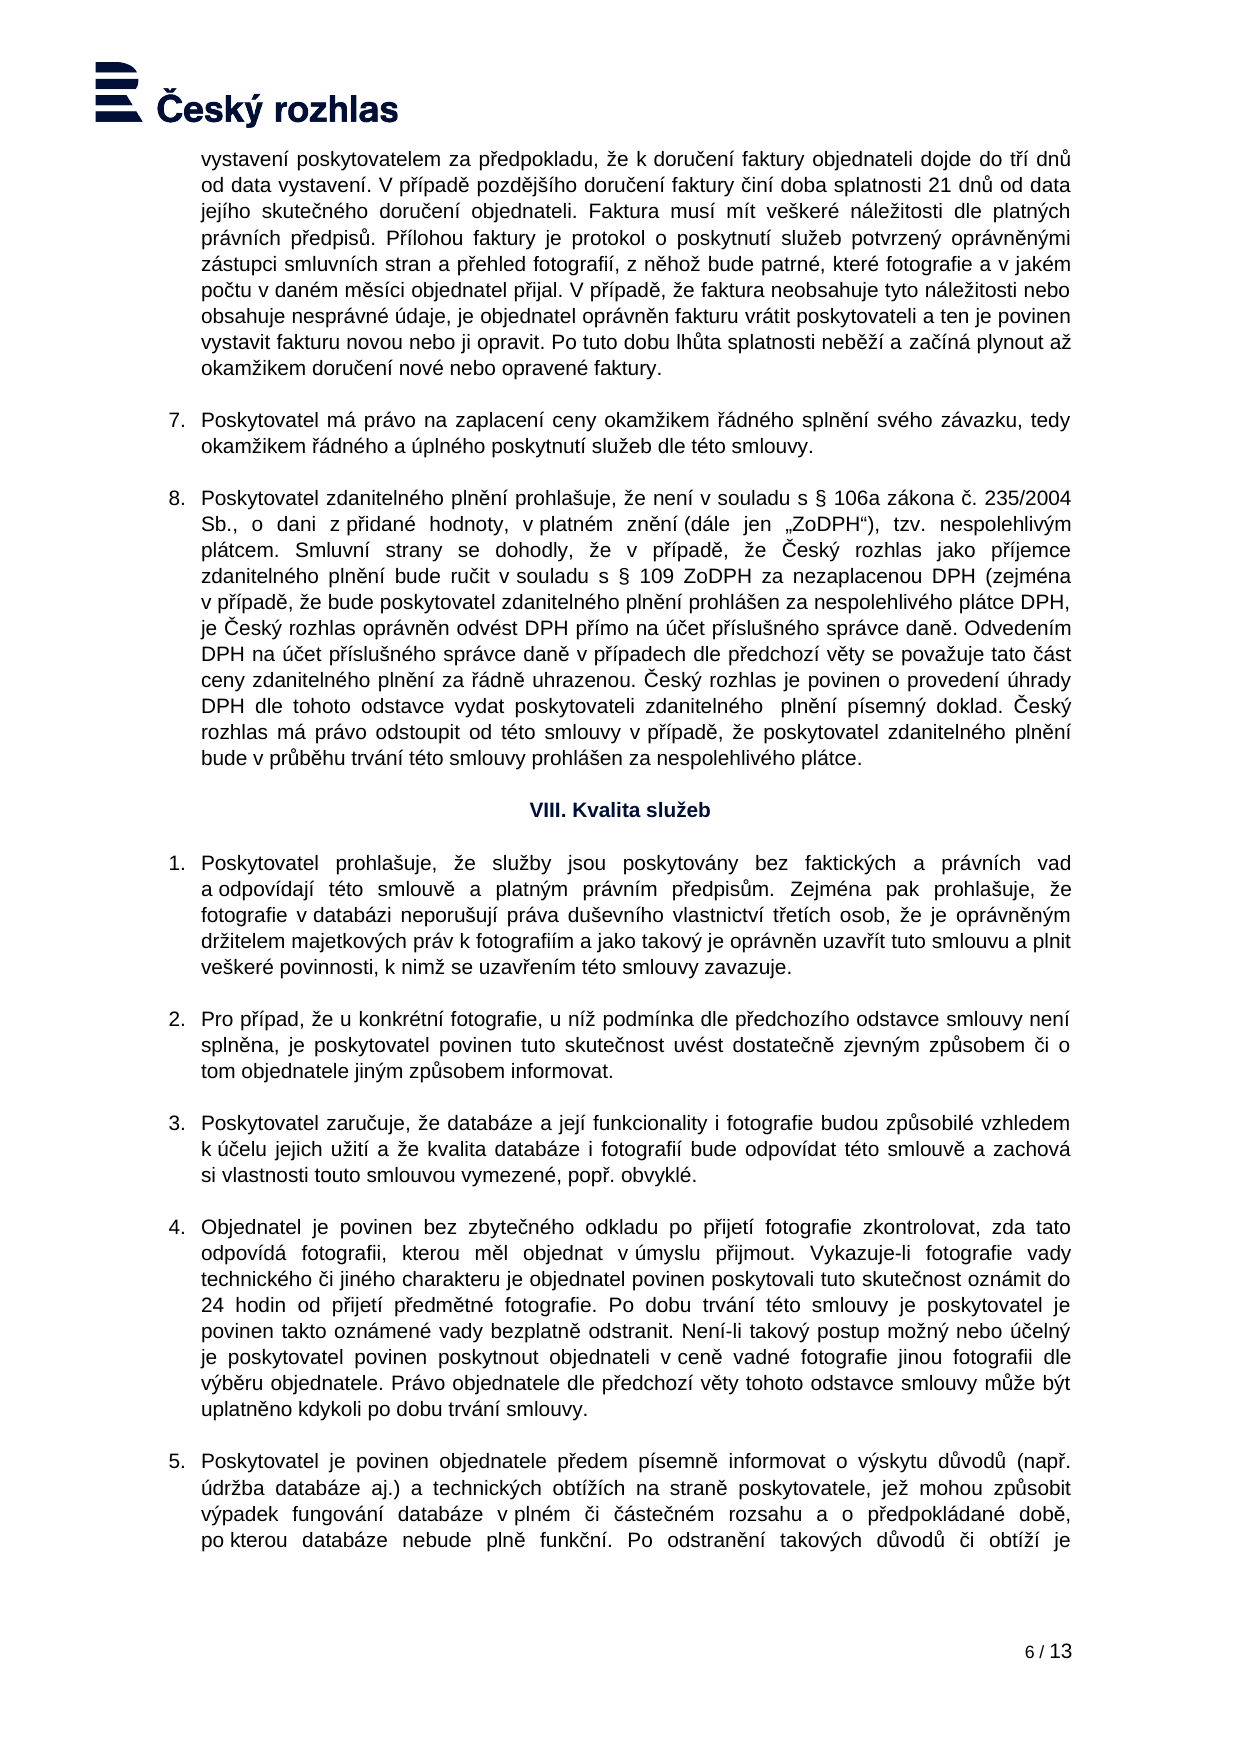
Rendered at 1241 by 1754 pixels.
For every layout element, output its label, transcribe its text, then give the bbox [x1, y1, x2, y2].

list Poskytovatel zdanitelného plnění prohlašuje, že není v souladu s § 106a zákona č. 235/2004 Sb., o dani z přidané hodnoty, v platném znění (dále jen „ZoDPH“), tzv. nespolehlivým plátcem. Smluvní strany se dohodly, že v případě, že Český rozhlas jako příjemce zdanitelného plnění bude ručit v souladu s § 109 ZoDPH za nezaplacenou DPH (zejména v případě, že bude poskytovatel zdanitelného plnění prohlášen za nespolehlivého plátce DPH, je Český rozhlas oprávněn odvést DPH přímo na účet příslušného správce daně. Odvedením DPH na účet příslušného správce daně v případech dle předchozí věty se považuje tato část ceny zdanitelného plnění za řádně uhrazenou. Český rozhlas je povinen o provedení úhrady DPH dle tohoto odstavce vydat poskytovateli zdanitelného plnění písemný doklad. Český rozhlas má právo odstoupit od této smlouvy v případě, že poskytovatel zdanitelného plnění bude v průběhu trvání této smlouvy prohlášen za nespolehlivého plátce. [168, 484, 1072, 771]
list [168, 1448, 1072, 1552]
list Pro případ, že u konkrétní fotografie, u níž podmínka dle předchozího odstavce smlouvy není splněna, je poskytovatel povinen tuto skutečnost uvést dostatečně zjevným způsobem či o tom objednatele jiným způsobem informovat. [168, 1005, 1072, 1083]
list Poskytovatel má právo na zaplacení ceny okamžikem řádného splnění svého závazku, tedy okamžikem řádného a úplného poskytnutí služeb dle této smlouvy. [168, 406, 1072, 458]
subtitle Kvalita služeb [168, 797, 1072, 823]
list Poskytovatel prohlašuje, že služby jsou poskytovány bez faktických a právních vad a odpovídají této smlouvě a platným právním předpisům. Zejména pak prohlašuje, že fotografie v databázi neporušují práva duševního vlastnictví třetích osob, že je oprávněným držitelem majetkových práv k fotografiím a jako takový je oprávněn uzavřít tuto smlouvu a plnit veškeré povinnosti, k nimž se uzavřením této smlouvy zavazuje. [168, 849, 1072, 979]
list Objednatel je povinen bez zbytečného odkladu po přijetí fotografie zkontrolovat, zda tato odpovídá fotografii, kterou měl objednat v úmyslu přijmout. Vykazuje-li fotografie vady technického či jiného charakteru je objednatel povinen poskytovali tuto skutečnost oznámit do 24 hodin od přijetí předmětné fotografie. Po dobu trvání této smlouvy je poskytovatel je povinen takto oznámené vady bezplatně odstranit. Není-li takový postup možný nebo účelný je poskytovatel povinen poskytnout objednateli v ceně vadné fotografie jinou fotografii dle výběru objednatele. Právo objednatele dle předchozí věty tohoto odstavce smlouvy může být uplatněno kdykoli po dobu trvání smlouvy. [168, 1214, 1072, 1422]
list Poskytovatel zaručuje, že databáze a její funkcionality i fotografie budou způsobilé vzhledem k účelu jejich užití a že kvalita databáze i fotografií bude odpovídat této smlouvě a zachová si vlastnosti touto smlouvou vymezené, popř. obvyklé. [168, 1109, 1072, 1188]
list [168, 146, 1072, 380]
picture [95, 62, 398, 128]
